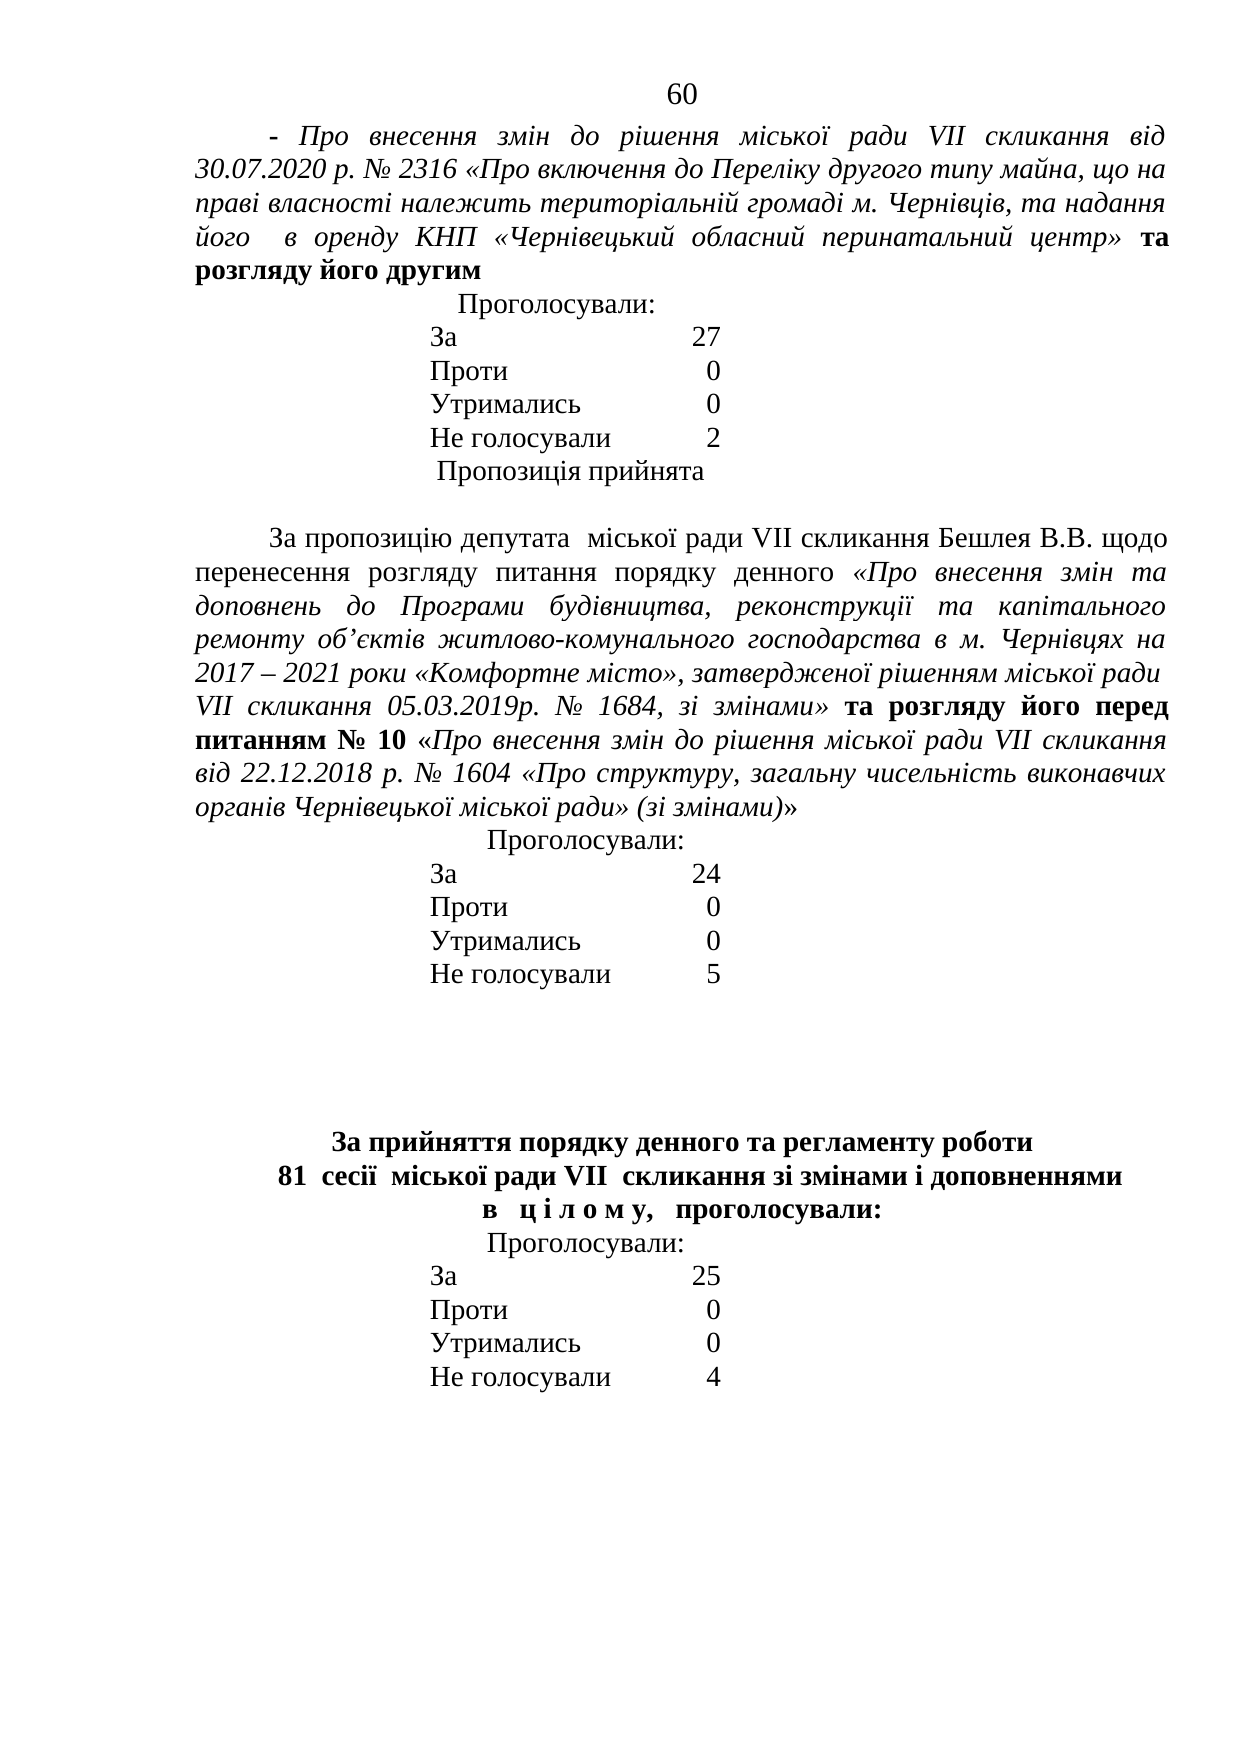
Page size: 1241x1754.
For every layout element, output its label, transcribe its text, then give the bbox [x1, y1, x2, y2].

text Проголосували: [195, 286, 1169, 319]
table_cell Не голосували [418, 957, 680, 990]
text За пропозицію депутата міської ради VІІ скликання Бешлея В.В. щодо перенесення розгляду питання порядку денного «Про внесення змін та доповнень до Програми будівництва, реконструкції та капітального ремонту об’єктів житлово-комунального господарства в м. Чернівцях на 2017 – 2021 роки «Комфортне місто», затвердженої рішенням міської ради VIІ скликання 05.03.2019р. № 1684, зі змінами» та розгляду його перед питанням № 10 «Про внесення змін до рішення міської ради VII скликання від 22.12.2018 р. № 1604 «Про структуру, загальну чисельність виконавчих органів Чернівецької міської ради» (зі змінами)» [195, 521, 1169, 822]
table_header За [418, 1259, 680, 1292]
text За прийняття порядку денного та регламенту роботи [195, 1124, 1169, 1158]
table_cell 4 [680, 1359, 768, 1393]
table_cell Утримались [418, 1326, 680, 1359]
table_cell 0 [680, 1292, 768, 1326]
text Проголосували: [195, 1225, 1169, 1258]
table_header 24 [680, 856, 768, 889]
table_cell 2 [680, 420, 768, 453]
table_cell 0 [680, 1326, 768, 1359]
table_header За [418, 319, 680, 353]
table_cell 0 [680, 353, 768, 386]
text Проголосували: [195, 822, 1169, 856]
table_cell 0 [680, 923, 768, 957]
table_cell Проти [418, 1292, 680, 1326]
table_cell 0 [680, 890, 768, 923]
text - Про внесення змін до рішення міської ради VІІ скликання від 30.07.2020 р. № 2316 «Про включення до Переліку другого типу майна, що на праві власності належить територіальній громаді м. Чернівців, та надання його в оренду КНП «Чернівецький обласний перинатальний центр» та розгляду його другим [195, 118, 1169, 286]
table_cell 0 [680, 386, 768, 420]
table_cell Не голосували [418, 1359, 680, 1393]
table_cell Не голосували [418, 420, 680, 453]
table_cell Проти [418, 353, 680, 386]
table_header 25 [680, 1259, 768, 1292]
table_cell 5 [680, 957, 768, 990]
text 81 сесії міської ради VІІ скликання зі змінами і доповненнями [195, 1158, 1169, 1191]
table_cell Утримались [418, 923, 680, 957]
text Пропозиція прийнята [195, 453, 1169, 487]
table_cell Проти [418, 890, 680, 923]
table_cell Утримались [418, 386, 680, 420]
text в ц і л о м у, проголосували: [195, 1191, 1169, 1225]
table_header 27 [680, 319, 768, 353]
table_header За [418, 856, 680, 889]
